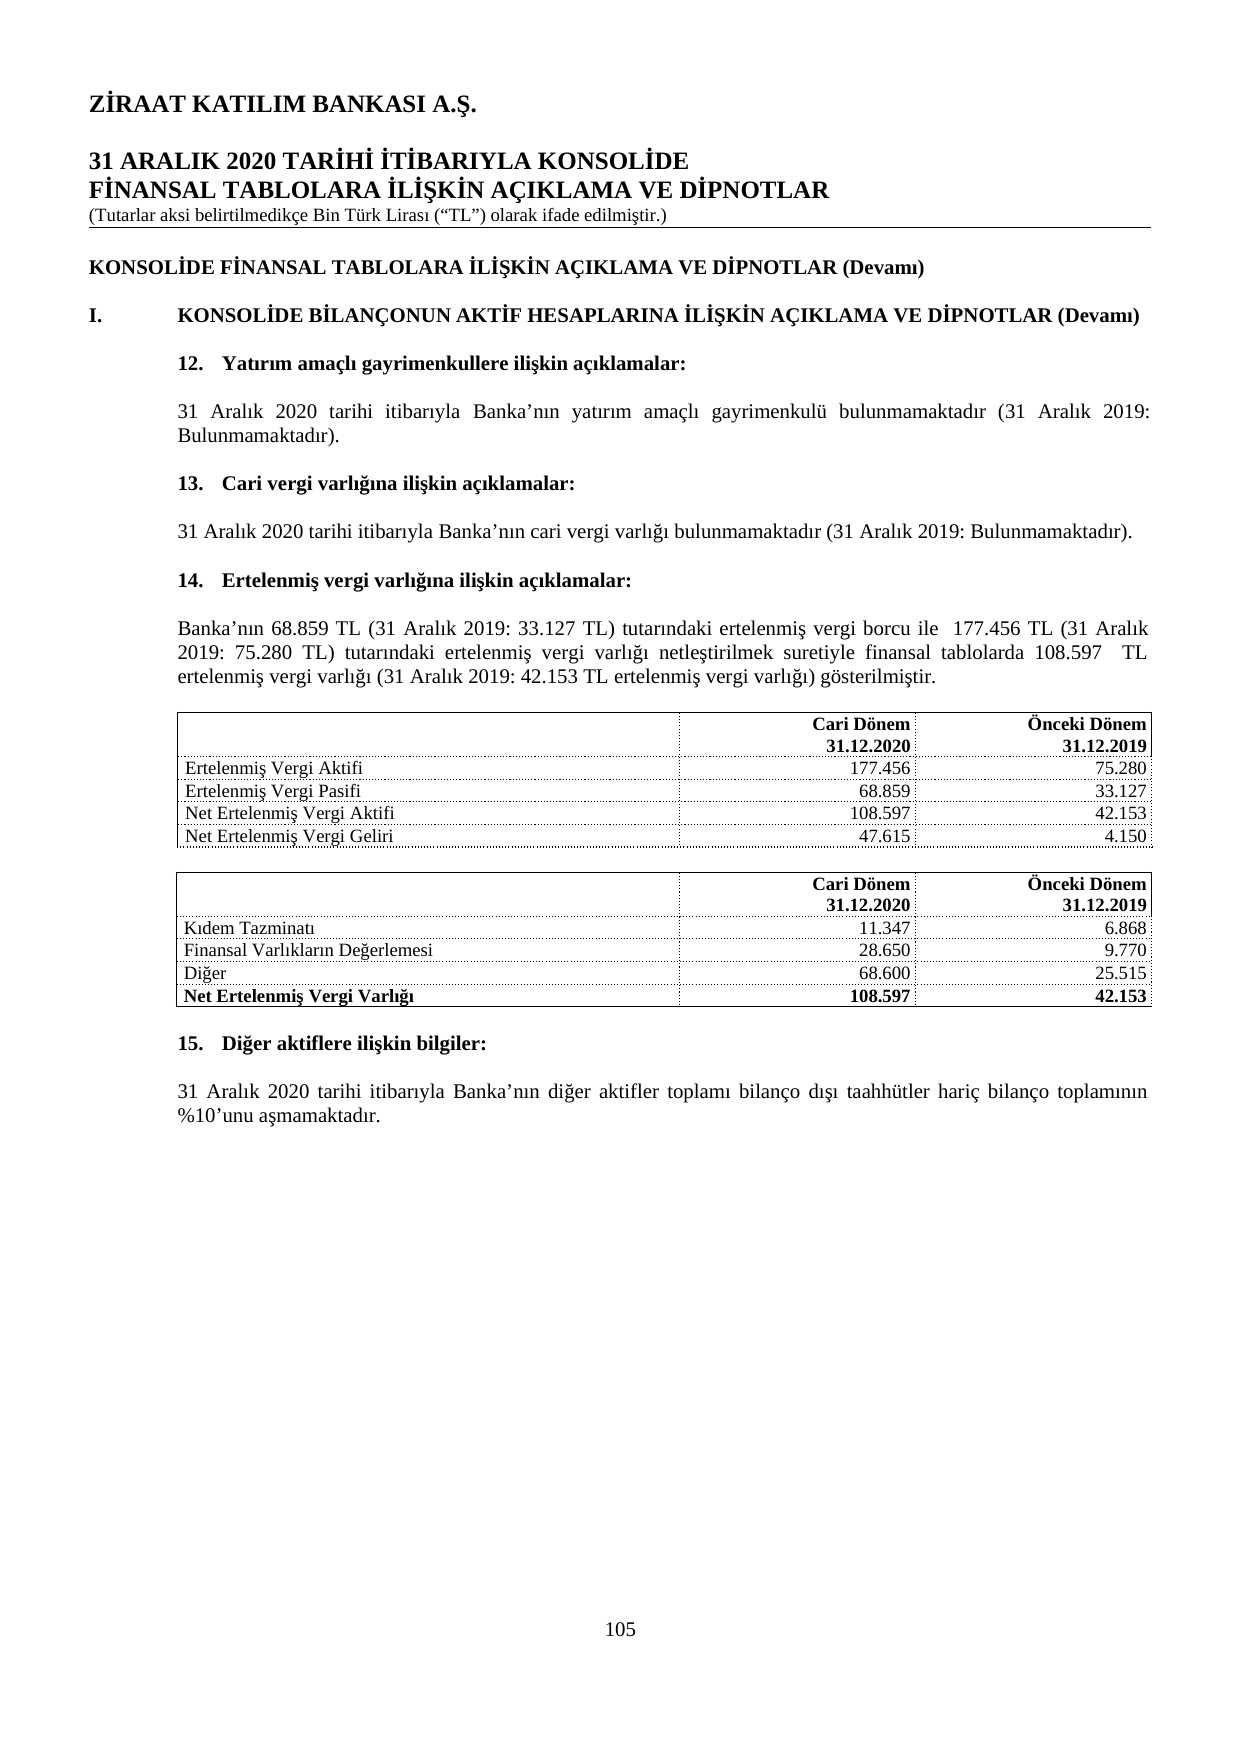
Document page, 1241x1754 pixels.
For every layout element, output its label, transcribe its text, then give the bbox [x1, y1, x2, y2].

text 31 Aralık 2020 tarihi itibarıyla Banka’nın yatırım amaçlı gayrimenkulü bulunmamaktadır (31 Aralık 2019: Bulunmamaktadır). [177, 399, 1152, 447]
text I. KONSOLİDE BİLANÇONUN AKTİF HESAPLARINA İLİŞKİN AÇIKLAMA VE DİPNOTLAR (Devamı) [89, 303, 1152, 327]
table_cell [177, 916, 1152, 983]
text Banka’nın 68.859 TL (31 Aralık 2019: 33.127 TL) tutarındaki ertelenmiş vergi borcu ile 177.456 TL (31 Aralık 2019: 75.280 TL) tutarındaki ertelenmiş vergi varlığı netleştirilmek suretiyle finansal tablolarda 108.597 TL ertelenmiş vergi varlığı (31 Aralık 2019: 42.153 TL ertelenmiş vergi varlığı) gösterilmiştir. [177, 616, 1150, 688]
text 15. Diğer aktiflere ilişkin bilgiler: [177, 1031, 1150, 1055]
text KONSOLİDE FİNANSAL TABLOLARA İLİŞKİN AÇIKLAMA VE DİPNOTLAR (Devamı) [89, 255, 1152, 279]
text 31 Aralık 2020 tarihi itibarıyla Banka’nın cari vergi varlığı bulunmamaktadır (31 Aralık 2019: Bulunmamaktadır). [177, 519, 1152, 543]
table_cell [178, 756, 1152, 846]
text 12. Yatırım amaçlı gayrimenkullere ilişkin açıklamalar: [177, 351, 1152, 375]
text 14. Ertelenmiş vergi varlığına ilişkin açıklamalar: [177, 567, 1150, 592]
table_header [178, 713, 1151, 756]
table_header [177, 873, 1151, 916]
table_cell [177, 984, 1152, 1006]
text 31 Aralık 2020 tarihi itibarıyla Banka’nın diğer aktifler toplamı bilanço dışı taahhütler hariç bilanço toplamının %10’unu aşmamaktadır. [177, 1079, 1150, 1127]
text 13. Cari vergi varlığına ilişkin açıklamalar: [177, 471, 1152, 495]
